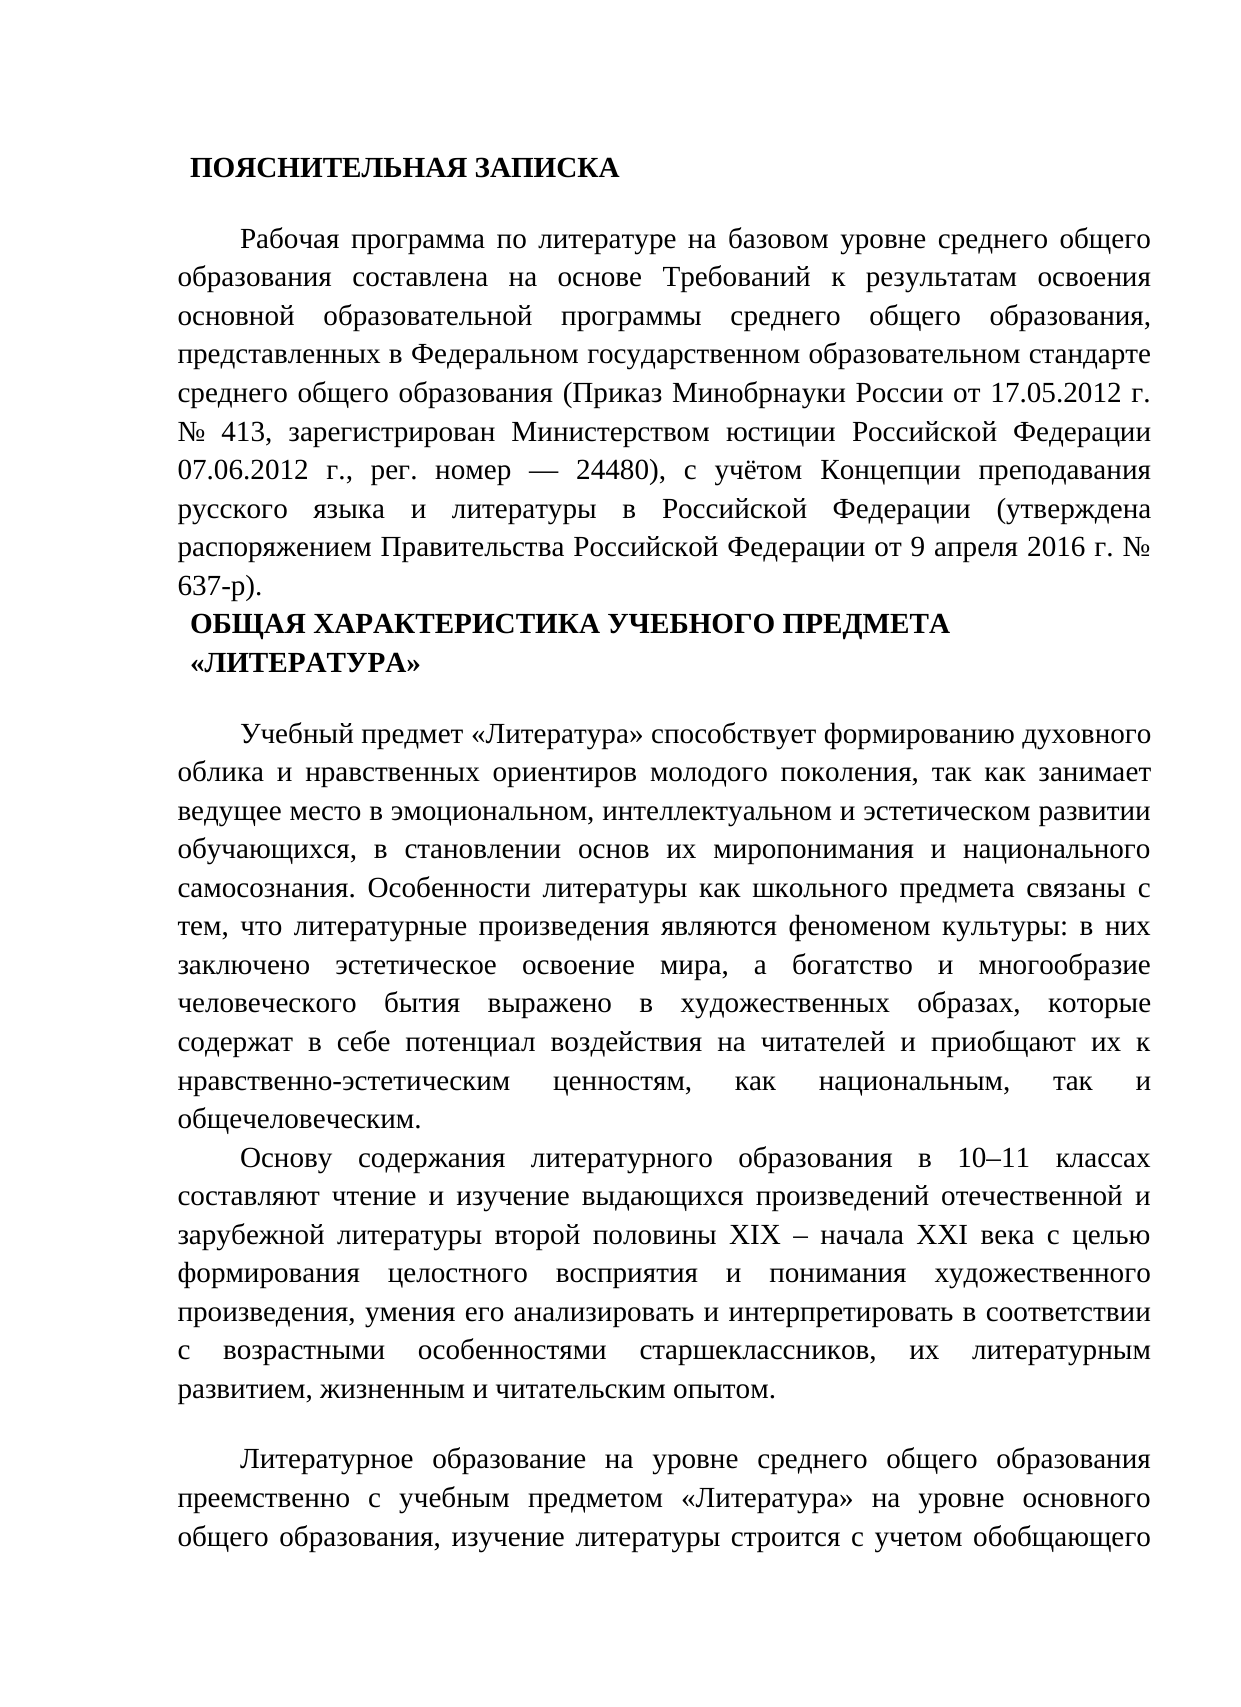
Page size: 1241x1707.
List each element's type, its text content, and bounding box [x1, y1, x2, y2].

text Основу содержания литературного образования в 10–11 классах составляют чтение и изучение выдающихся произведений отечественной и зарубежной литературы второй половины ХIХ – начала ХХI века с целью формирования целостного восприятия и понимания художественного произведения, умения его анализировать и интерпретировать в соответствии с возрастными особенностями старшеклассников, их литературным развитием, жизненным и читательским опытом. [177, 1140, 1152, 1404]
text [177, 1442, 1152, 1552]
text ОБЩАЯ ХАРАКТЕРИСТИКА УЧЕБНОГО ПРЕДМЕТА «ЛИТЕРАТУРА» [190, 606, 1152, 678]
text Рабочая программа по литературе на базовом уровне среднего общего образования составлена на основе Требований к результатам освоения основной образовательной программы среднего общего образования, представленных в Федеральном государственном образовательном стандарте среднего общего образования (Приказ Минобрнауки России от 17.05.2012 г. № 413, зарегистрирован Министерством юстиции Российской Федерации 07.06.2012 г., рег. номер — 24480), с учётом Концепции преподавания русского языка и литературы в Российской Федерации (утверждена распоряжением Правительства Российской Федерации от 9 апреля 2016 г. № 637-р). [177, 221, 1152, 601]
text Учебный предмет «Литература» способствует формированию духовного облика и нравственных ориентиров молодого поколения, так как занимает ведущее место в эмоциональном, интеллектуальном и эстетическом развитии обучающихся, в становлении основ их миропонимания и национального самосознания. Особенности литературы как школьного предмета связаны с тем, что литературные произведения являются феноменом культуры: в них заключено эстетическое освоение мира, а богатство и многообразие человеческого бытия выражено в художественных образах, которые содержат в себе потенциал воздействия на читателей и приобщают их к нравственно-эстетическим ценностям, как национальным, так и общечеловеческим. [177, 716, 1152, 1135]
text ПОЯСНИТЕЛЬНАЯ ЗАПИСКА [190, 150, 1152, 184]
